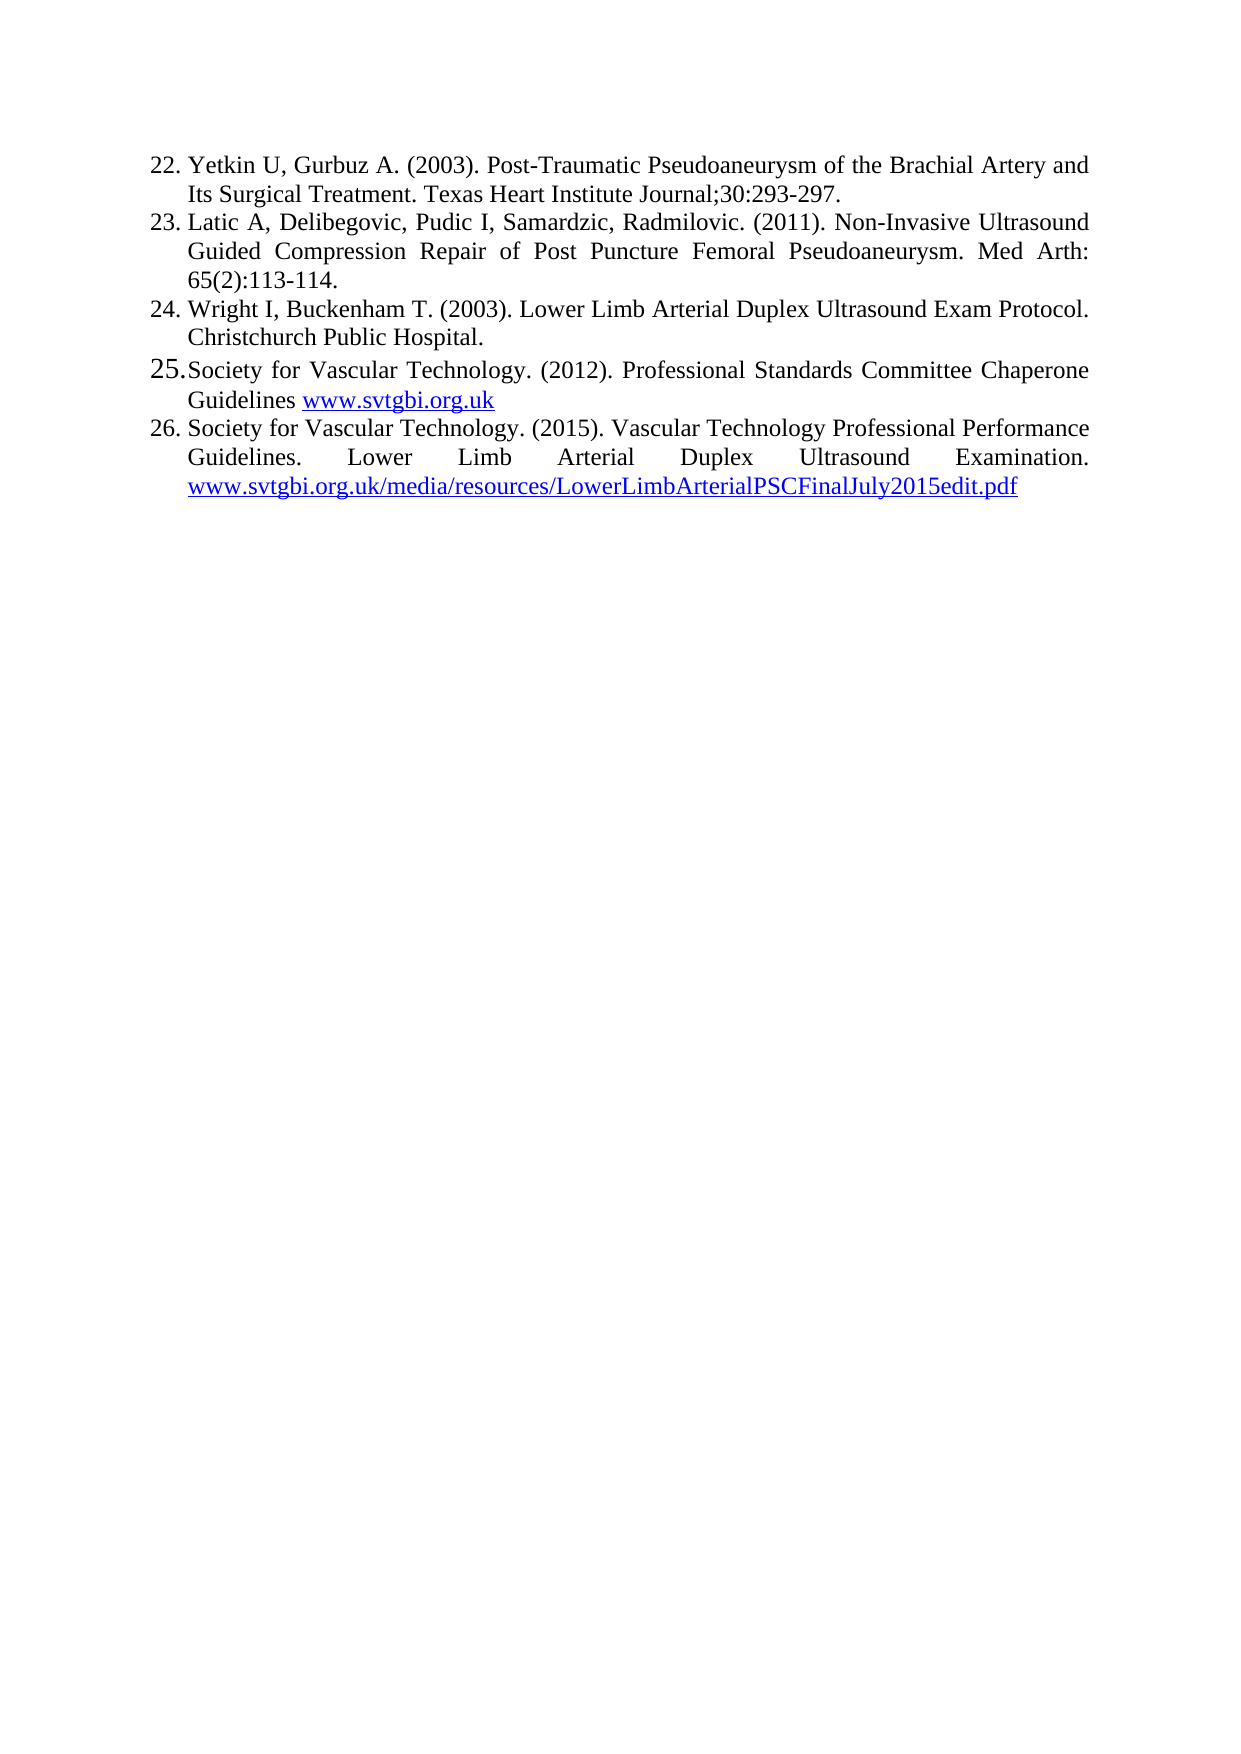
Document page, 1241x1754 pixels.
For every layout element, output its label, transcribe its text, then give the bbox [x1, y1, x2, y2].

list Wright I, Buckenham T. (2003). Lower Limb Arterial Duplex Ultrasound Exam Protocol. Christchurch Public Hospital. [150, 294, 1090, 351]
list Society for Vascular Technology. (2012). Professional Standards Committee Chaperone Guidelines www.svtgbi.org.uk [150, 351, 1090, 413]
list Society for Vascular Technology. (2015). Vascular Technology Professional Performance Guidelines. Lower Limb Arterial Duplex Ultrasound Examination. www.svtgbi.org.uk/media/resources/LowerLimbArterialPSCFinalJuly2015edit.pdf [150, 413, 1090, 500]
list Latic A, Delibegovic, Pudic I, Samardzic, Radmilovic. (2011). Non-Invasive Ultrasound Guided Compression Repair of Post Puncture Femoral Pseudoaneurysm. Med Arth: 65(2):113-114. [150, 207, 1090, 294]
list Yetkin U, Gurbuz A. (2003). Post-Traumatic Pseudoaneurysm of the Brachial Artery and Its Surgical Treatment. Texas Heart Institute Journal;30:293-297. [150, 150, 1090, 207]
